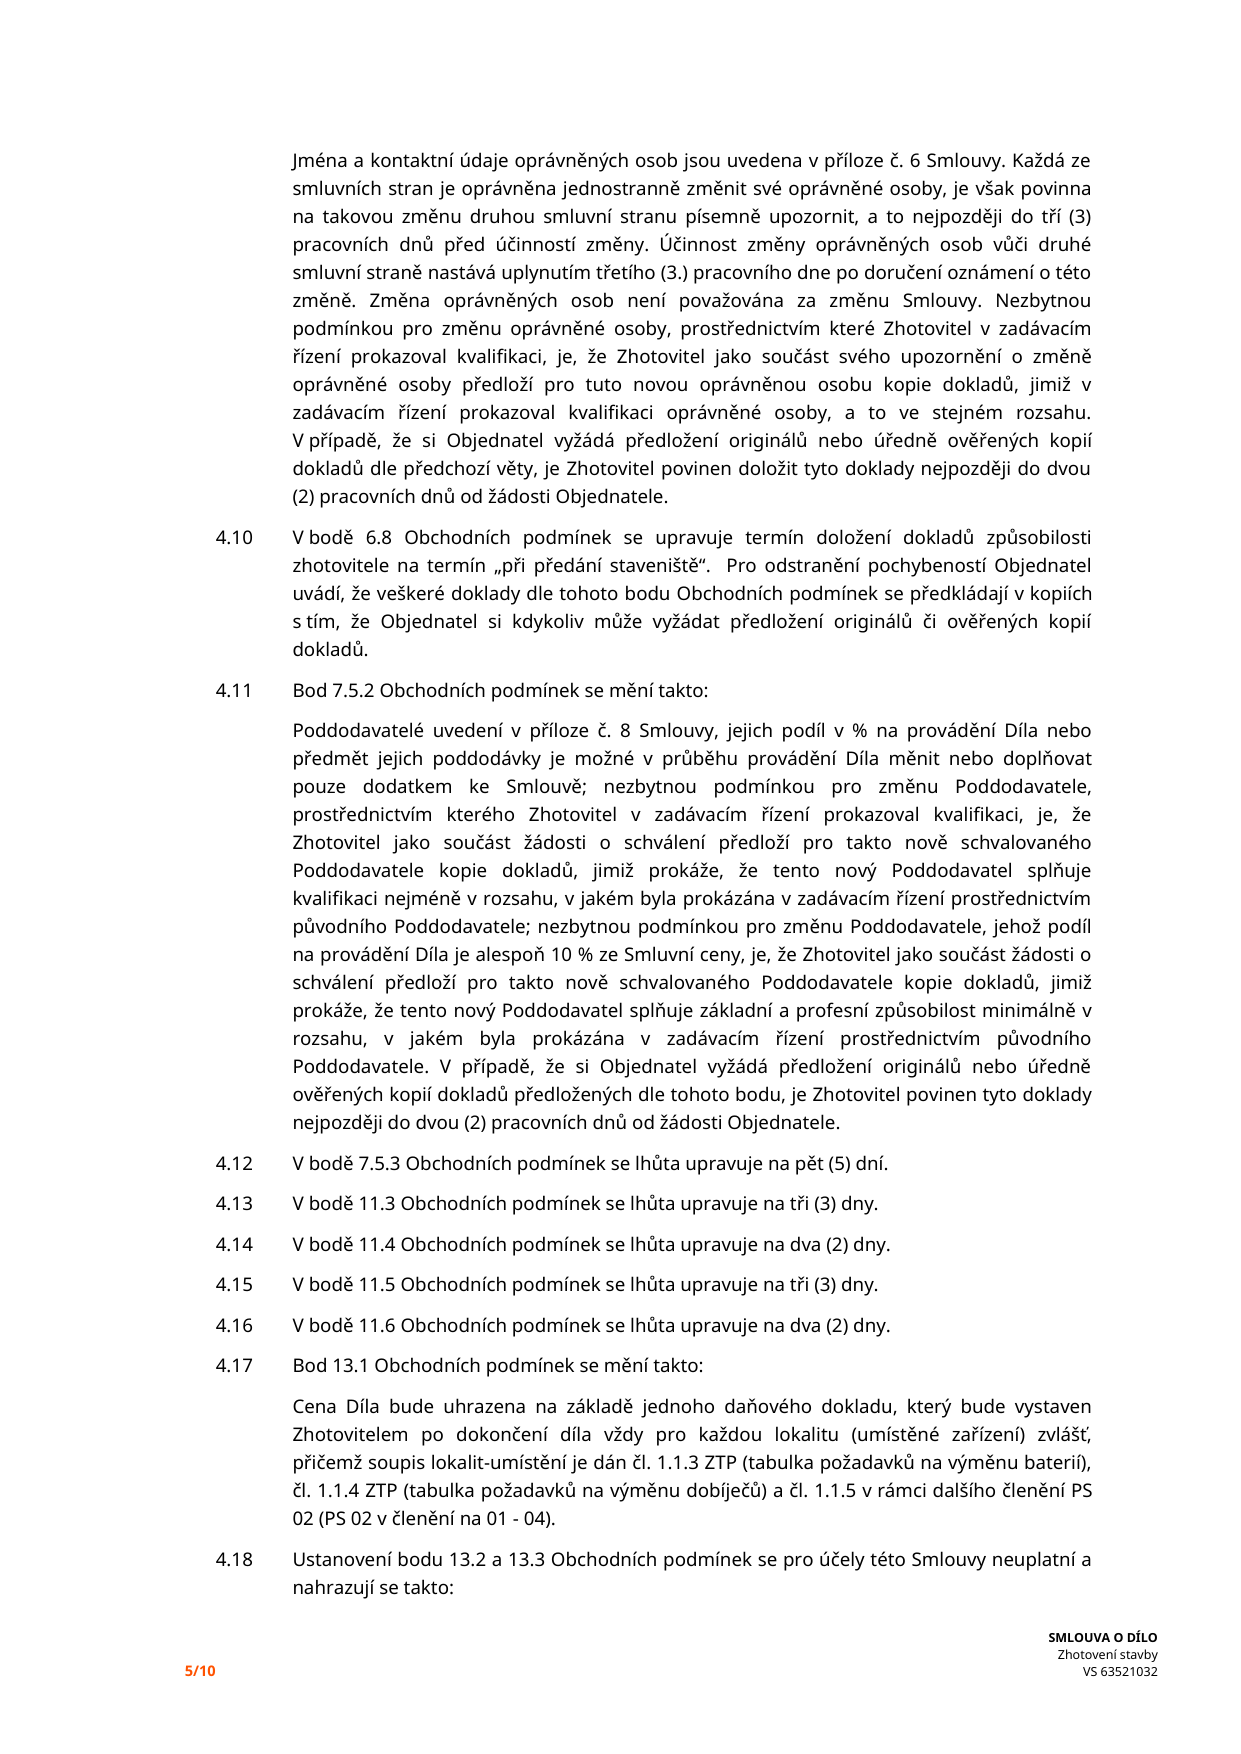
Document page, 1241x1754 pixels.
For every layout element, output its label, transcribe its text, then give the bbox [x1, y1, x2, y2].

text V bodě 11.5 Obchodních podmínek se lhůta upravuje na tři (3) dny. [216, 1272, 1093, 1297]
text V bodě 6.8 Obchodních podmínek se upravuje termín doložení dokladů způsobilosti zhotovitele na termín „při předání staveniště“. Pro odstranění pochybeností Objednatel uvádí, že veškeré doklady dle tohoto bodu Obchodních podmínek se předkládají v kopiích s tím, že Objednatel si kdykoliv může vyžádat předložení originálů či ověřených kopií dokladů. [216, 524, 1093, 662]
text V bodě 11.3 Obchodních podmínek se lhůta upravuje na tři (3) dny. [216, 1191, 1093, 1216]
text V bodě 11.6 Obchodních podmínek se lhůta upravuje na dva (2) dny. [216, 1312, 1093, 1338]
text Poddodavatelé uvedení v příloze č. 8 Smlouvy, jejich podíl v % na provádění Díla nebo předmět jejich poddodávky je možné v průběhu provádění Díla měnit nebo doplňovat pouze dodatkem ke Smlouvě; nezbytnou podmínkou pro změnu Poddodavatele, prostřednictvím kterého Zhotovitel v zadávacím řízení prokazoval kvalifikaci, je, že Zhotovitel jako součást žádosti o schválení předloží pro takto nově schvalovaného Poddodavatele kopie dokladů, jimiž prokáže, že tento nový Poddodavatel splňuje kvalifikaci nejméně v rozsahu, v jakém byla prokázána v zadávacím řízení prostřednictvím původního Poddodavatele; nezbytnou podmínkou pro změnu Poddodavatele, jehož podíl na provádění Díla je alespoň 10 % ze Smluvní ceny, je, že Zhotovitel jako součást žádosti o schválení předloží pro takto nově schvalovaného Poddodavatele kopie dokladů, jimiž prokáže, že tento nový Poddodavatel splňuje základní a profesní způsobilost minimálně v rozsahu, v jakém byla prokázána v zadávacím řízení prostřednictvím původního Poddodavatele. V případě, že si Objednatel vyžádá předložení originálů nebo úředně ověřených kopií dokladů předložených dle tohoto bodu, je Zhotovitel povinen tyto doklady nejpozději do dvou (2) pracovních dnů od žádosti Objednatele. [292, 717, 1093, 1135]
text Jména a kontaktní údaje oprávněných osob jsou uvedena v příloze č. 6 Smlouvy. Každá ze smluvních stran je oprávněna jednostranně změnit své oprávněné osoby, je však povinna na takovou změnu druhou smluvní stranu písemně upozornit, a to nejpozději do tří (3) pracovních dnů před účinností změny. Účinnost změny oprávněných osob vůči druhé smluvní straně nastává uplynutím třetího (3.) pracovního dne po doručení oznámení o této změně. Změna oprávněných osob není považována za změnu Smlouvy. Nezbytnou podmínkou pro změnu oprávněné osoby, prostřednictvím které Zhotovitel v zadávacím řízení prokazoval kvalifikaci, je, že Zhotovitel jako součást svého upozornění o změně oprávněné osoby předloží pro tuto novou oprávněnou osobu kopie dokladů, jimiž v zadávacím řízení prokazoval kvalifikaci oprávněné osoby, a to ve stejném rozsahu. V případě, že si Objednatel vyžádá předložení originálů nebo úředně ověřených kopií dokladů dle předchozí věty, je Zhotovitel povinen doložit tyto doklady nejpozději do dvou (2) pracovních dnů od žádosti Objednatele. [292, 147, 1093, 509]
list Ustanovení bodu 13.2 a 13.3 Obchodních podmínek se pro účely této Smlouvy neuplatní a nahrazují se takto: [216, 1546, 1093, 1599]
text V bodě 11.4 Obchodních podmínek se lhůta upravuje na dva (2) dny. [216, 1231, 1093, 1257]
list Cena Díla bude uhrazena na základě jednoho daňového dokladu, který bude vystaven Zhotovitelem po dokončení díla vždy pro každou lokalitu (umístěné zařízení) zvlášť, přičemž soupis lokalit-umístění je dán čl. 1.1.3 ZTP (tabulka požadavků na výměnu baterií), čl. 1.1.4 ZTP (tabulka požadavků na výměnu dobíječů) a čl. 1.1.5 v rámci dalšího členění PS 02 (PS 02 v členění na 01 - 04). [292, 1393, 1093, 1531]
text V bodě 7.5.3 Obchodních podmínek se lhůta upravuje na pět (5) dní. [216, 1150, 1093, 1176]
list Bod 13.1 Obchodních podmínek se mění takto: [216, 1353, 1093, 1378]
text Bod 7.5.2 Obchodních podmínek se mění takto: [216, 677, 1093, 702]
